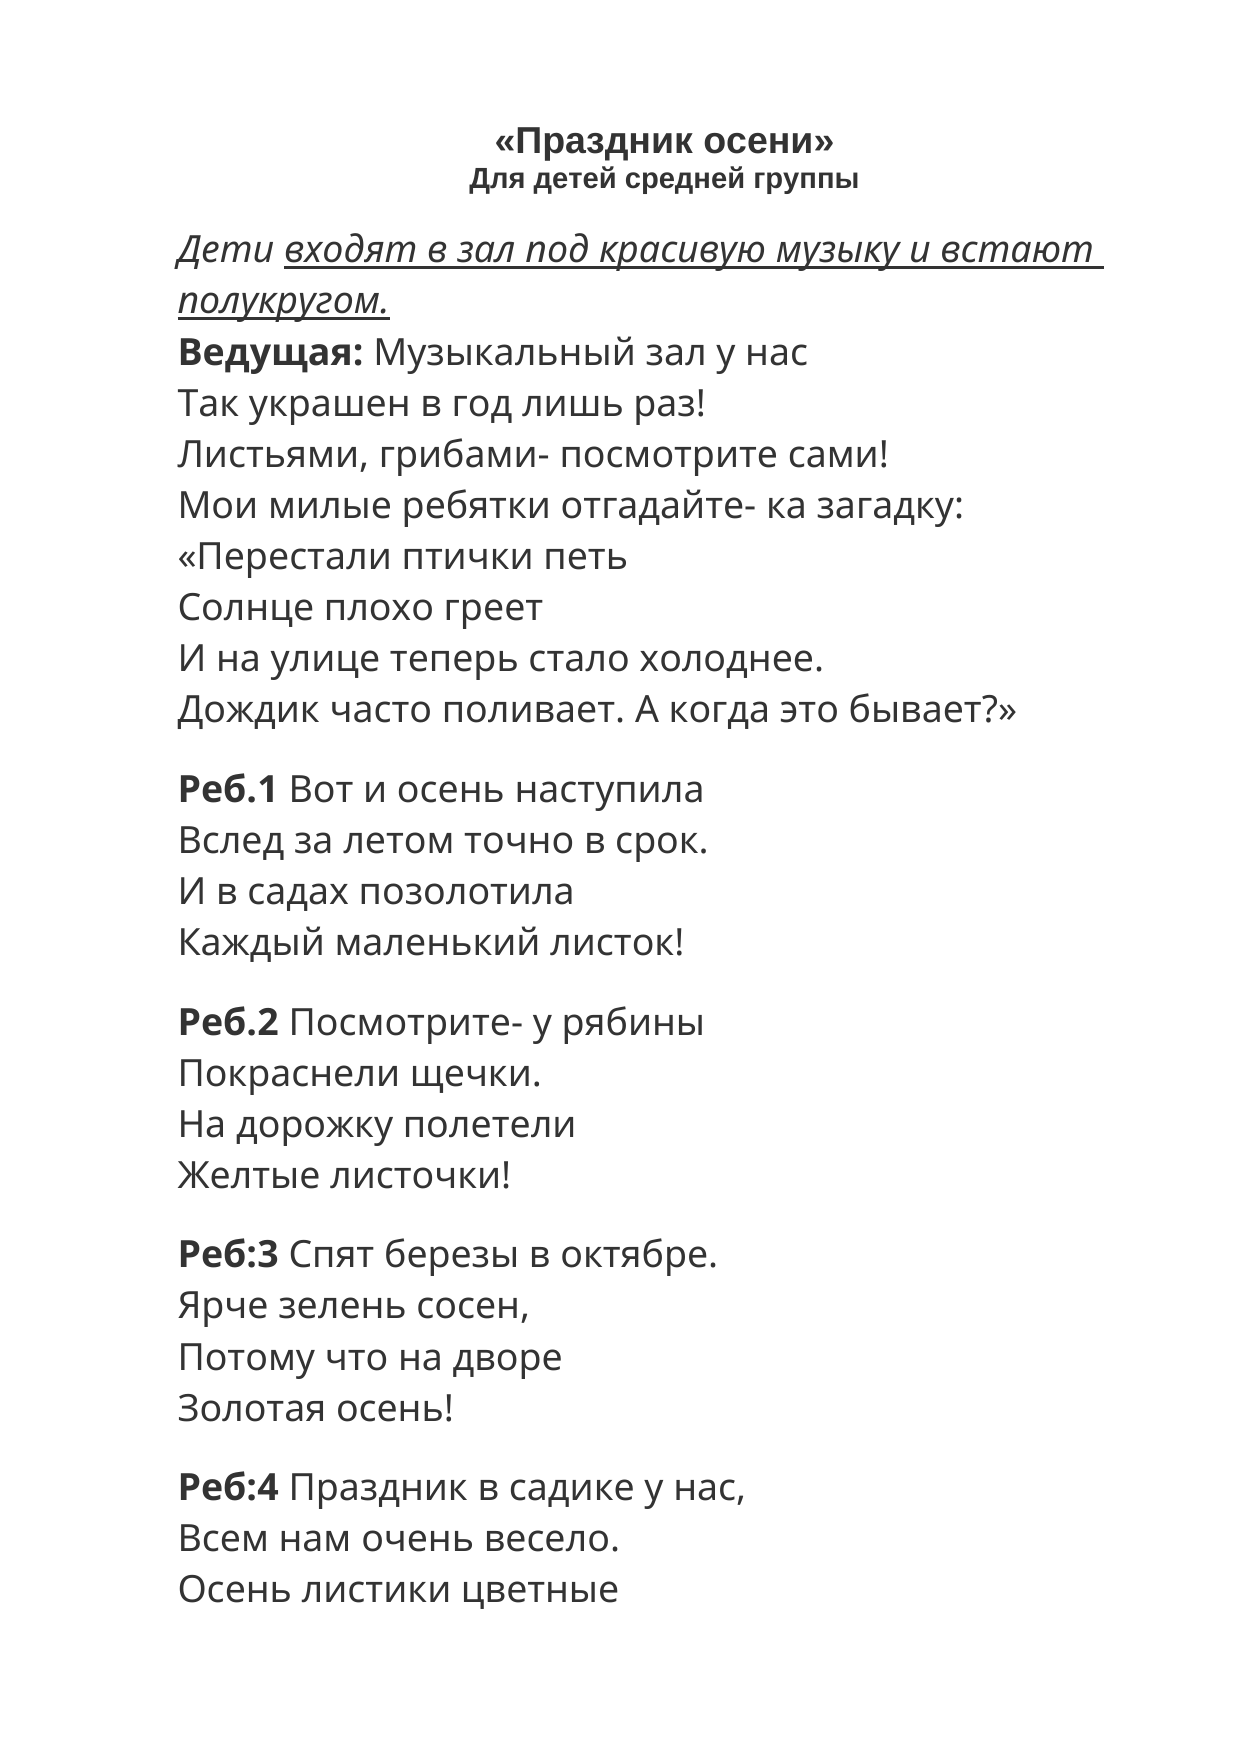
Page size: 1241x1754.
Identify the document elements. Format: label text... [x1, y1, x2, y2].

text Дождик часто поливает. А когда это бывает?» [177, 682, 1152, 733]
text Дети входят в зал под красивую музыку и встают полукругом. [177, 223, 1152, 325]
text Желтые листочки! [177, 1148, 1152, 1199]
text Мои милые ребятки отгадайте- ка загадку: [177, 478, 1152, 529]
text На дорожку полетели [177, 1097, 1152, 1148]
text Солнце плохо греет [177, 580, 1152, 631]
text Каждый маленький листок! [177, 915, 1152, 966]
text Вслед за летом точно в срок. [177, 813, 1152, 864]
text И на улице теперь стало холоднее. [177, 631, 1152, 682]
text «Праздник осени» [177, 118, 1152, 161]
text Так украшен в год лишь раз! [177, 376, 1152, 427]
text Всем нам очень весело. [177, 1512, 1152, 1563]
text Реб:3 Спят березы в октябре. [177, 1228, 1152, 1279]
text Покраснели щечки. [177, 1046, 1152, 1097]
text Золотая осень! [177, 1381, 1152, 1432]
text Реб.2 Посмотрите- у рябины [177, 995, 1152, 1046]
text Листьями, грибами- посмотрите сами! [177, 427, 1152, 478]
text Реб:4 Праздник в садике у нас, [177, 1461, 1152, 1512]
text «Перестали птички петь [177, 529, 1152, 580]
text Ведущая: Музыкальный зал у нас [177, 325, 1152, 376]
text Осень листики цветные [177, 1563, 1152, 1614]
text Реб.1 Вот и осень наступила [177, 762, 1152, 813]
text И в садах позолотила [177, 864, 1152, 915]
text Для детей средней группы [177, 161, 1152, 195]
text Потому что на дворе [177, 1330, 1152, 1381]
text Ярче зелень сосен, [177, 1279, 1152, 1330]
